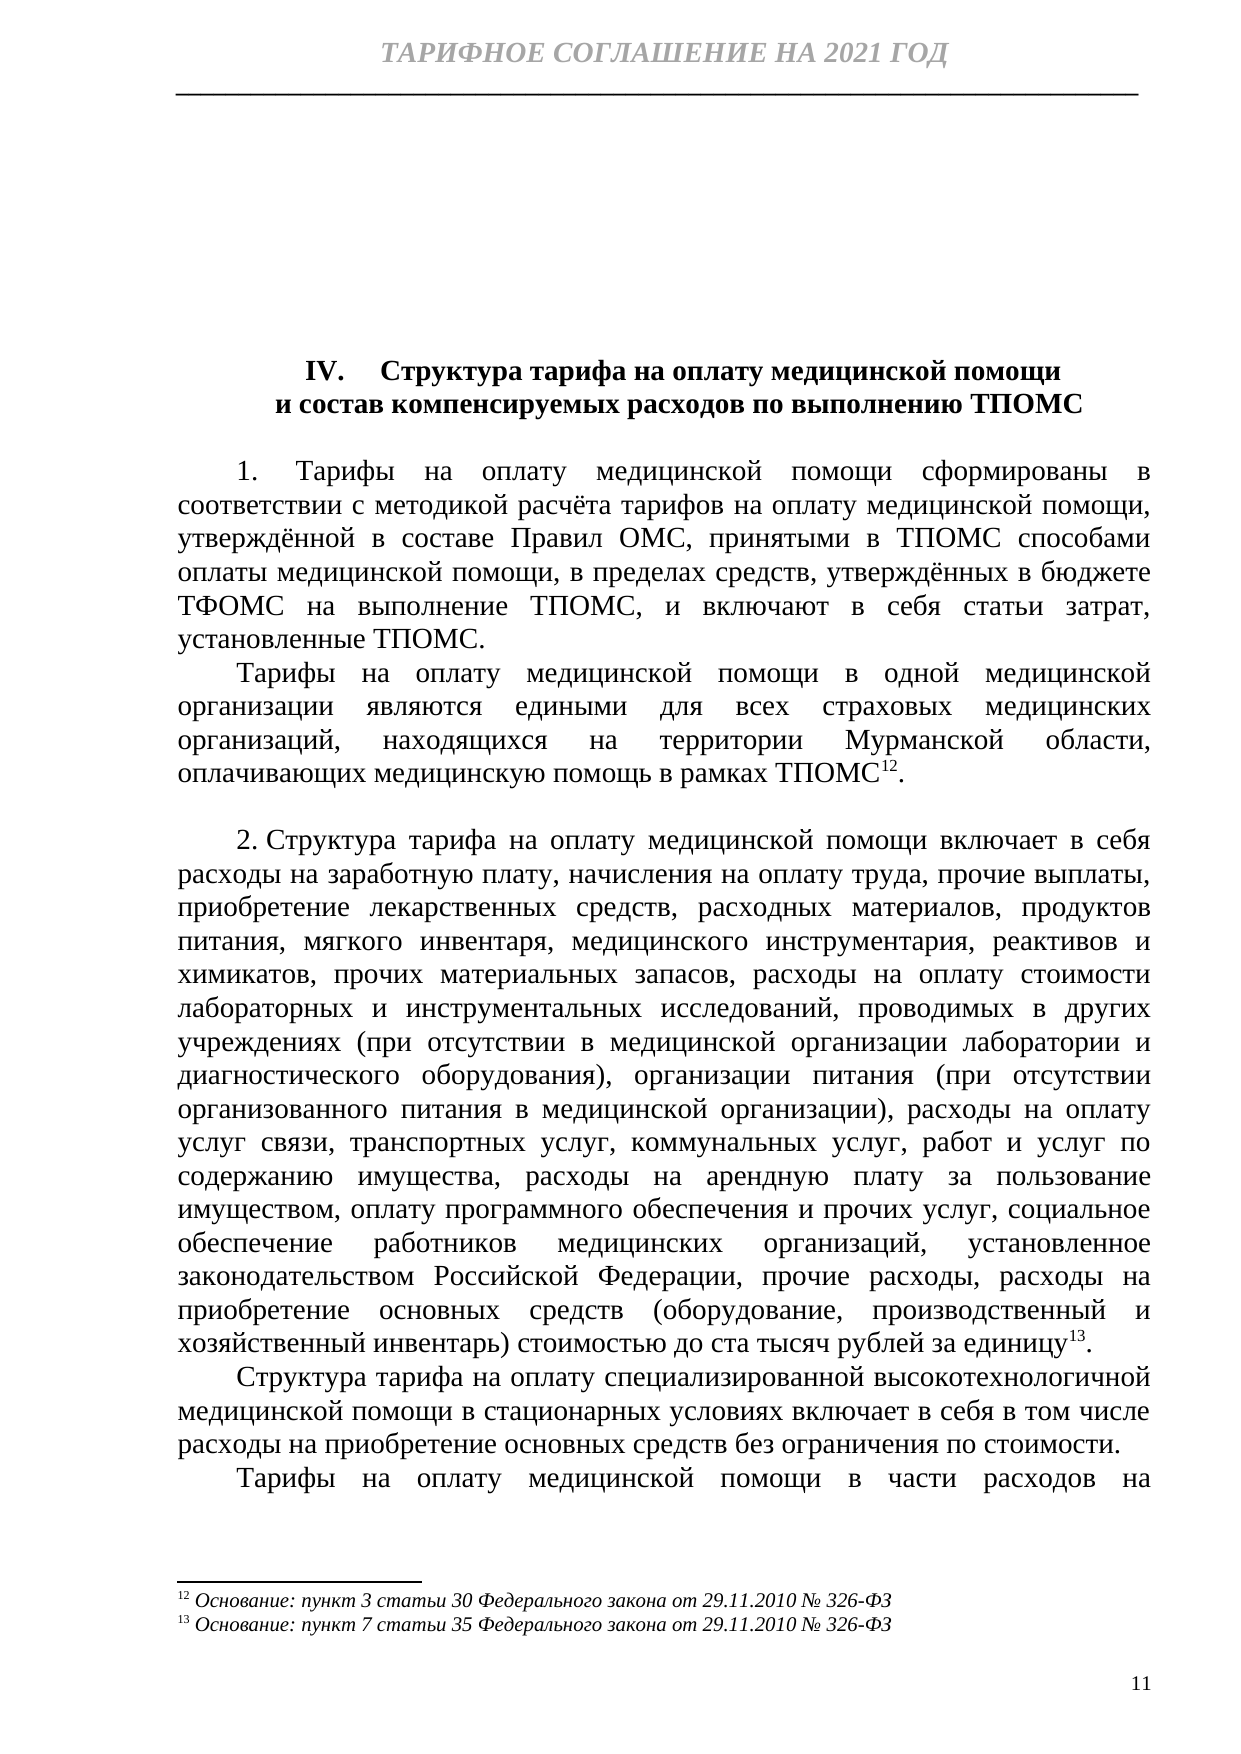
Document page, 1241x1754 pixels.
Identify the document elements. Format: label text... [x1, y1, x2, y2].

text Тарифы на оплату медицинской помощи в одной медицинской организации являются едиными для всех страховых медицинских организаций, находящихся на территории Мурманской области, оплачивающих медицинскую помощь в рамках ТПОМС. [177, 655, 1152, 789]
list Тарифы на оплату медицинской помощи сформированы в соответствии с методикой расчёта тарифов на оплату медицинской помощи, утверждённой в составе Правил ОМС, принятыми в ТПОМС способами оплаты медицинской помощи, в пределах средств, утверждённых в бюджете ТФОМС на выполнение ТПОМС, и включают в себя статьи затрат, установленные ТПОМС. [177, 453, 1152, 655]
text и состав компенсируемых расходов по выполнению ТПОМС [207, 386, 1152, 420]
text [177, 1460, 1152, 1493]
text Структура тарифа на оплату специализированной высокотехнологичной медицинской помощи в стационарных условиях включает в себя в том числе расходы на приобретение основных средств без ограничения по стоимости. [177, 1359, 1152, 1460]
list Структура тарифа на оплату медицинской помощи включает в себя расходы на заработную плату, начисления на оплату труда, прочие выплаты, приобретение лекарственных средств, расходных материалов, продуктов питания, мягкого инвентаря, медицинского инструментария, реактивов и химикатов, прочих материальных запасов, расходы на оплату стоимости лабораторных и инструментальных исследований, проводимых в других учреждениях (при отсутствии в медицинской организации лаборатории и диагностического оборудования), организации питания (при отсутствии организованного питания в медицинской организации), расходы на оплату услуг связи, транспортных услуг, коммунальных услуг, работ и услуг по содержанию имущества, расходы на арендную плату за пользование имуществом, оплату программного обеспечения и прочих услуг, социальное обеспечение работников медицинских организаций, установленное законодательством Российской Федерации, прочие расходы, расходы на приобретение основных средств (оборудование, производственный и хозяйственный инвентарь) стоимостью до ста тысяч рублей за единицу. [177, 822, 1152, 1359]
list Структура тарифа на оплату медицинской помощи [215, 353, 1152, 386]
